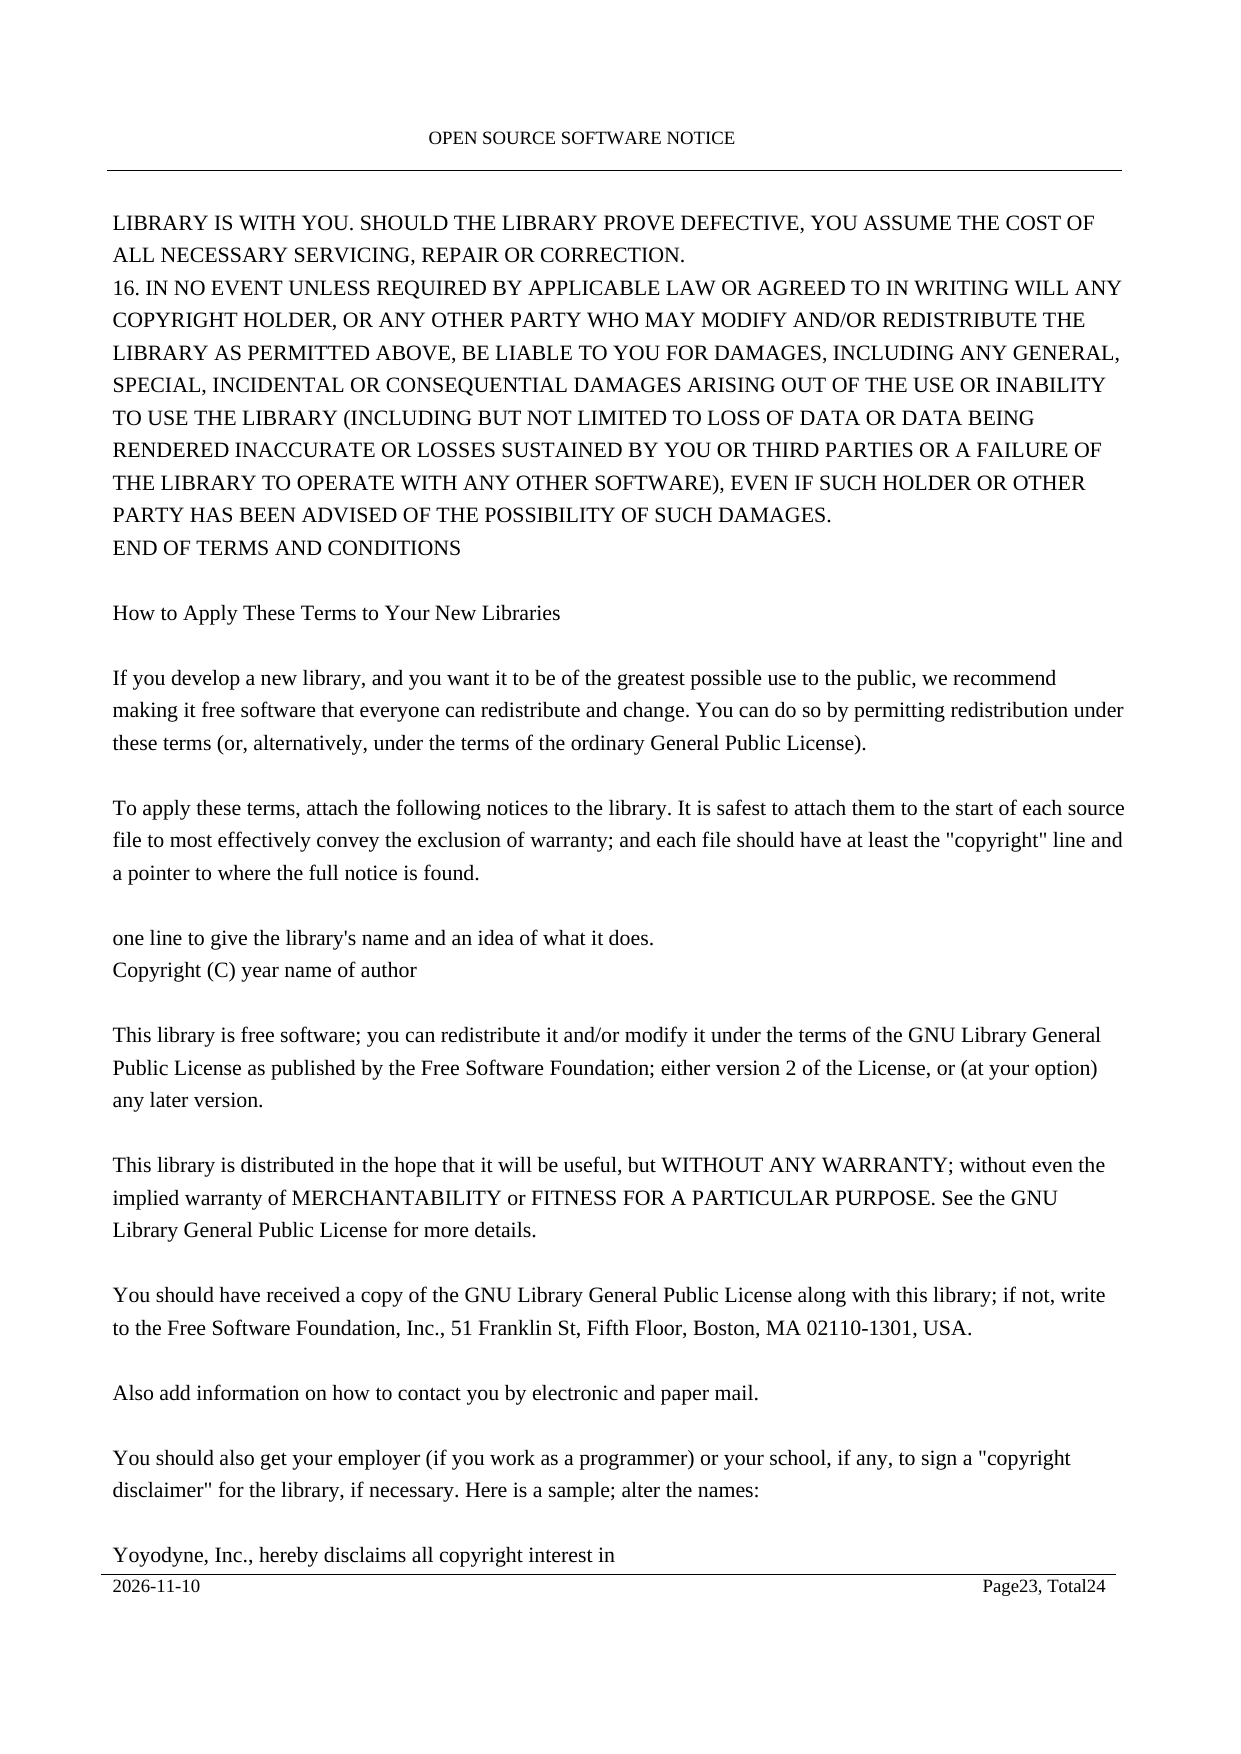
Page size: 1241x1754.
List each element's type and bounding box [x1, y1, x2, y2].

text [112, 206, 1128, 1571]
